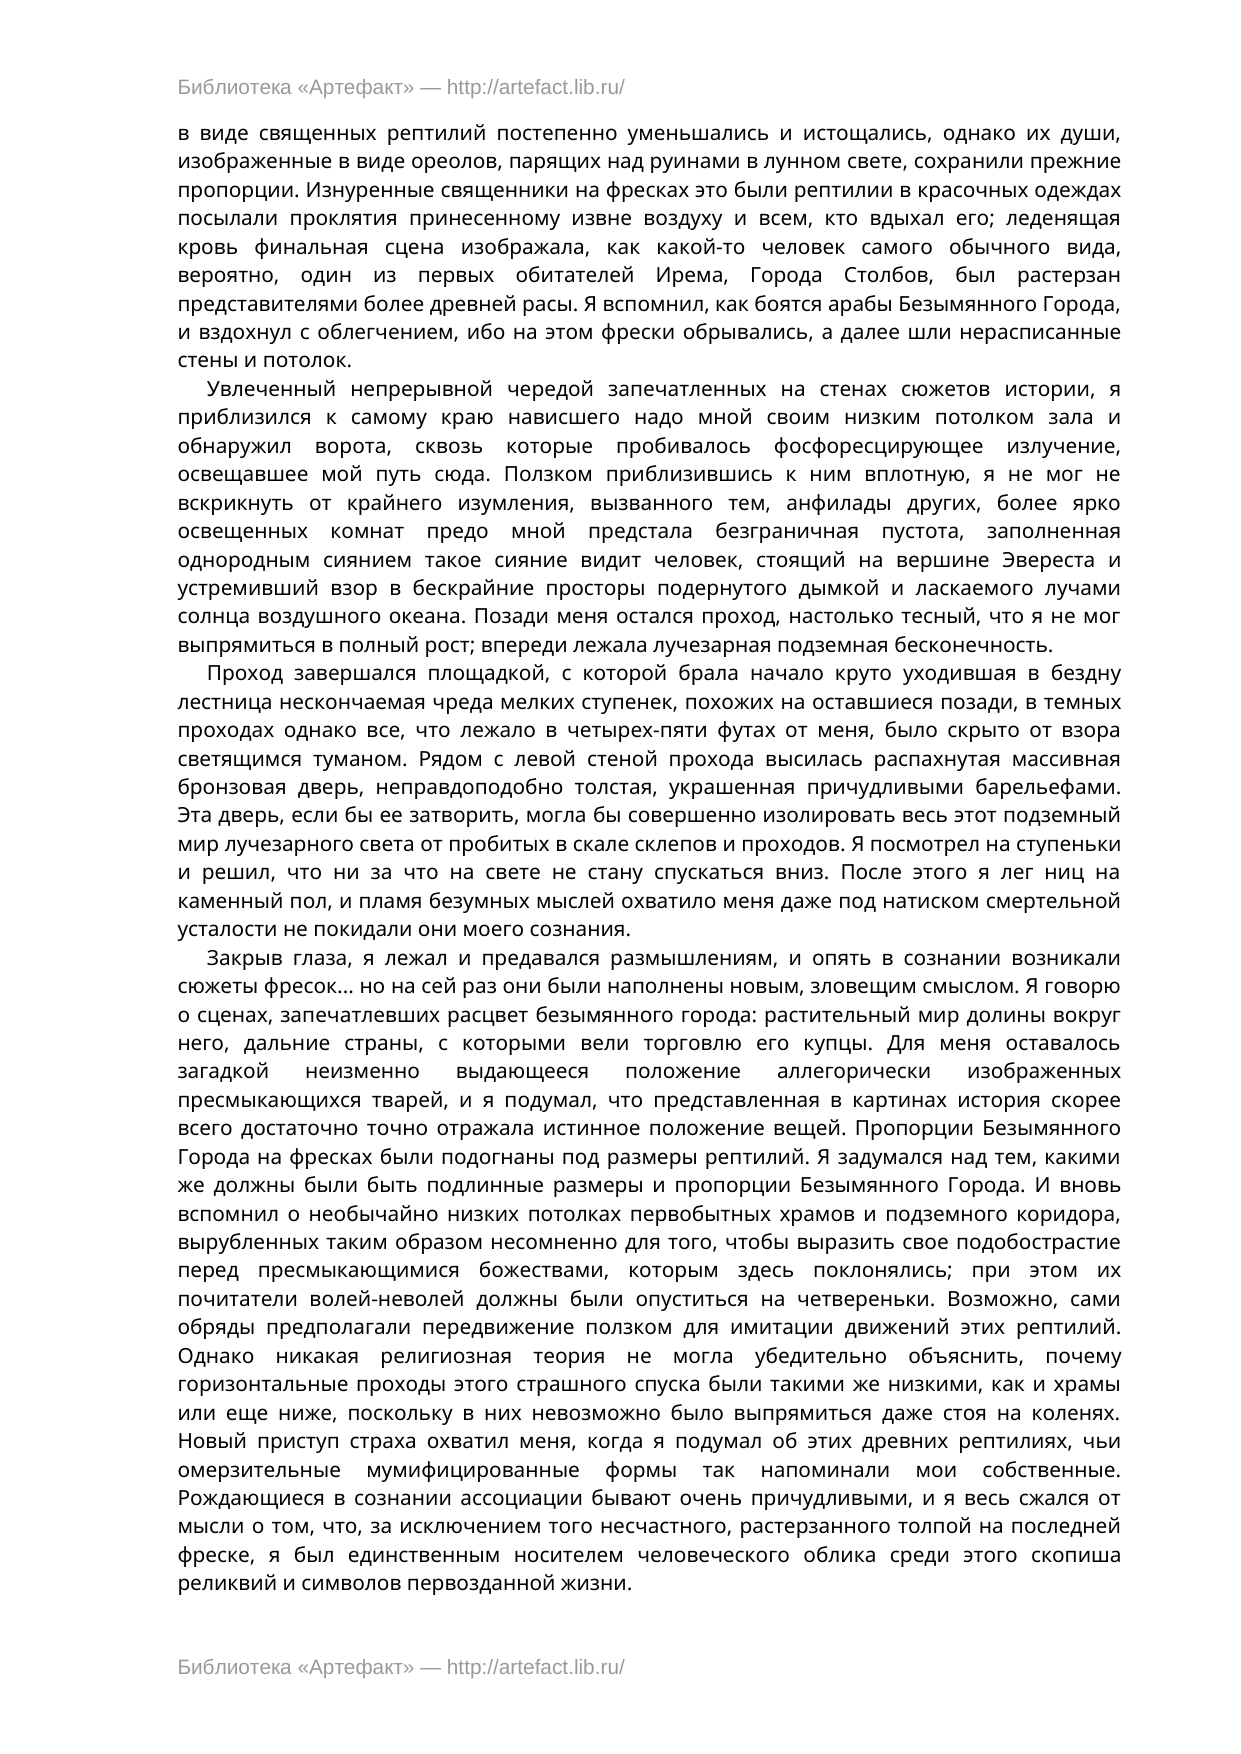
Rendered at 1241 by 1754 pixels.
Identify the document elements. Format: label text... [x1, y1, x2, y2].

text Увлеченный непрерывной чередой запечатленных на стенах сюжетов истории, я приблизился к самому краю нависшего надо мной своим низким потолком зала и обнаружил ворота, сквозь которые пробивалось фосфоресцирующее излучение, освещавшее мой путь сюда. Ползком приблизившись к ним вплотную, я не мог не вскрикнуть от крайнего изумления, вызванного тем, анфилады других, более ярко освещенных комнат предо мной предстала безграничная пустота, заполненная однородным сиянием такое сияние видит человек, стоящий на вершине Эвереста и устремивший взор в бескрайние просторы подернутого дымкой и ласкаемого лучами солнца воздушного океана. Позади меня остался проход, настолько тесный, что я не мог выпрямиться в полный рост; впереди лежала лучезарная подземная бесконечность. [177, 374, 1122, 658]
text Проход завершался площадкой, с которой брала начало круто уходившая в бездну лестница нескончаемая чреда мелких ступенек, похожих на оставшиеся позади, в темных проходах однако все, что лежало в четырех-пяти футах от меня, было скрыто от взора светящимся туманом. Рядом с левой стеной прохода высилась распахнутая массивная бронзовая дверь, неправдоподобно толстая, украшенная причудливыми барельефами. Эта дверь, если бы ее затворить, могла бы совершенно изолировать весь этот подземный мир лучезарного света от пробитых в скале склепов и проходов. Я посмотрел на ступеньки и решил, что ни за что на свете не стану спускаться вниз. После этого я лег ниц на каменный пол, и пламя безумных мыслей охватило меня даже под натиском смертельной усталости не покидали они моего сознания. [177, 658, 1122, 943]
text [177, 118, 1122, 374]
text Закрыв глаза, я лежал и предавался размышлениям, и опять в сознании возникали сюжеты фресок... но на сей раз они были наполнены новым, зловещим смыслом. Я говорю о сценах, запечатлевших расцвет безымянного города: растительный мир долины вокруг него, дальние страны, с которыми вели торговлю его купцы. Для меня оставалось загадкой неизменно выдающееся положение аллегорически изображенных пресмыкающихся тварей, и я подумал, что представленная в картинах история скорее всего достаточно точно отражала истинное положение вещей. Пропорции Безымянного Города на фресках были подогнаны под размеры рептилий. Я задумался над тем, какими же должны были быть подлинные размеры и пропорции Безымянного Города. И вновь вспомнил о необычайно низких потолках первобытных храмов и подземного коридора, вырубленных таким образом несомненно для того, чтобы выразить свое подобострастие перед пресмыкающимися божествами, которым здесь поклонялись; при этом их почитатели волей-неволей должны были опуститься на четвереньки. Возможно, сами обряды предполагали передвижение ползком для имитации движений этих рептилий. Однако никакая религиозная теория не могла убедительно объяснить, почему горизонтальные проходы этого страшного спуска были такими же низкими, как и храмы или еще ниже, поскольку в них невозможно было выпрямиться даже стоя на коленях. Новый приступ страха охватил меня, когда я подумал об этих древних рептилиях, чьи омерзительные мумифицированные формы так напоминали мои собственные. Рождающиеся в сознании ассоциации бывают очень причудливыми, и я весь сжался от мысли о том, что, за исключением того несчастного, растерзанного толпой на последней фреске, я был единственным носителем человеческого облика среди этого скопиша реликвий и символов первозданной жизни. [177, 943, 1122, 1597]
